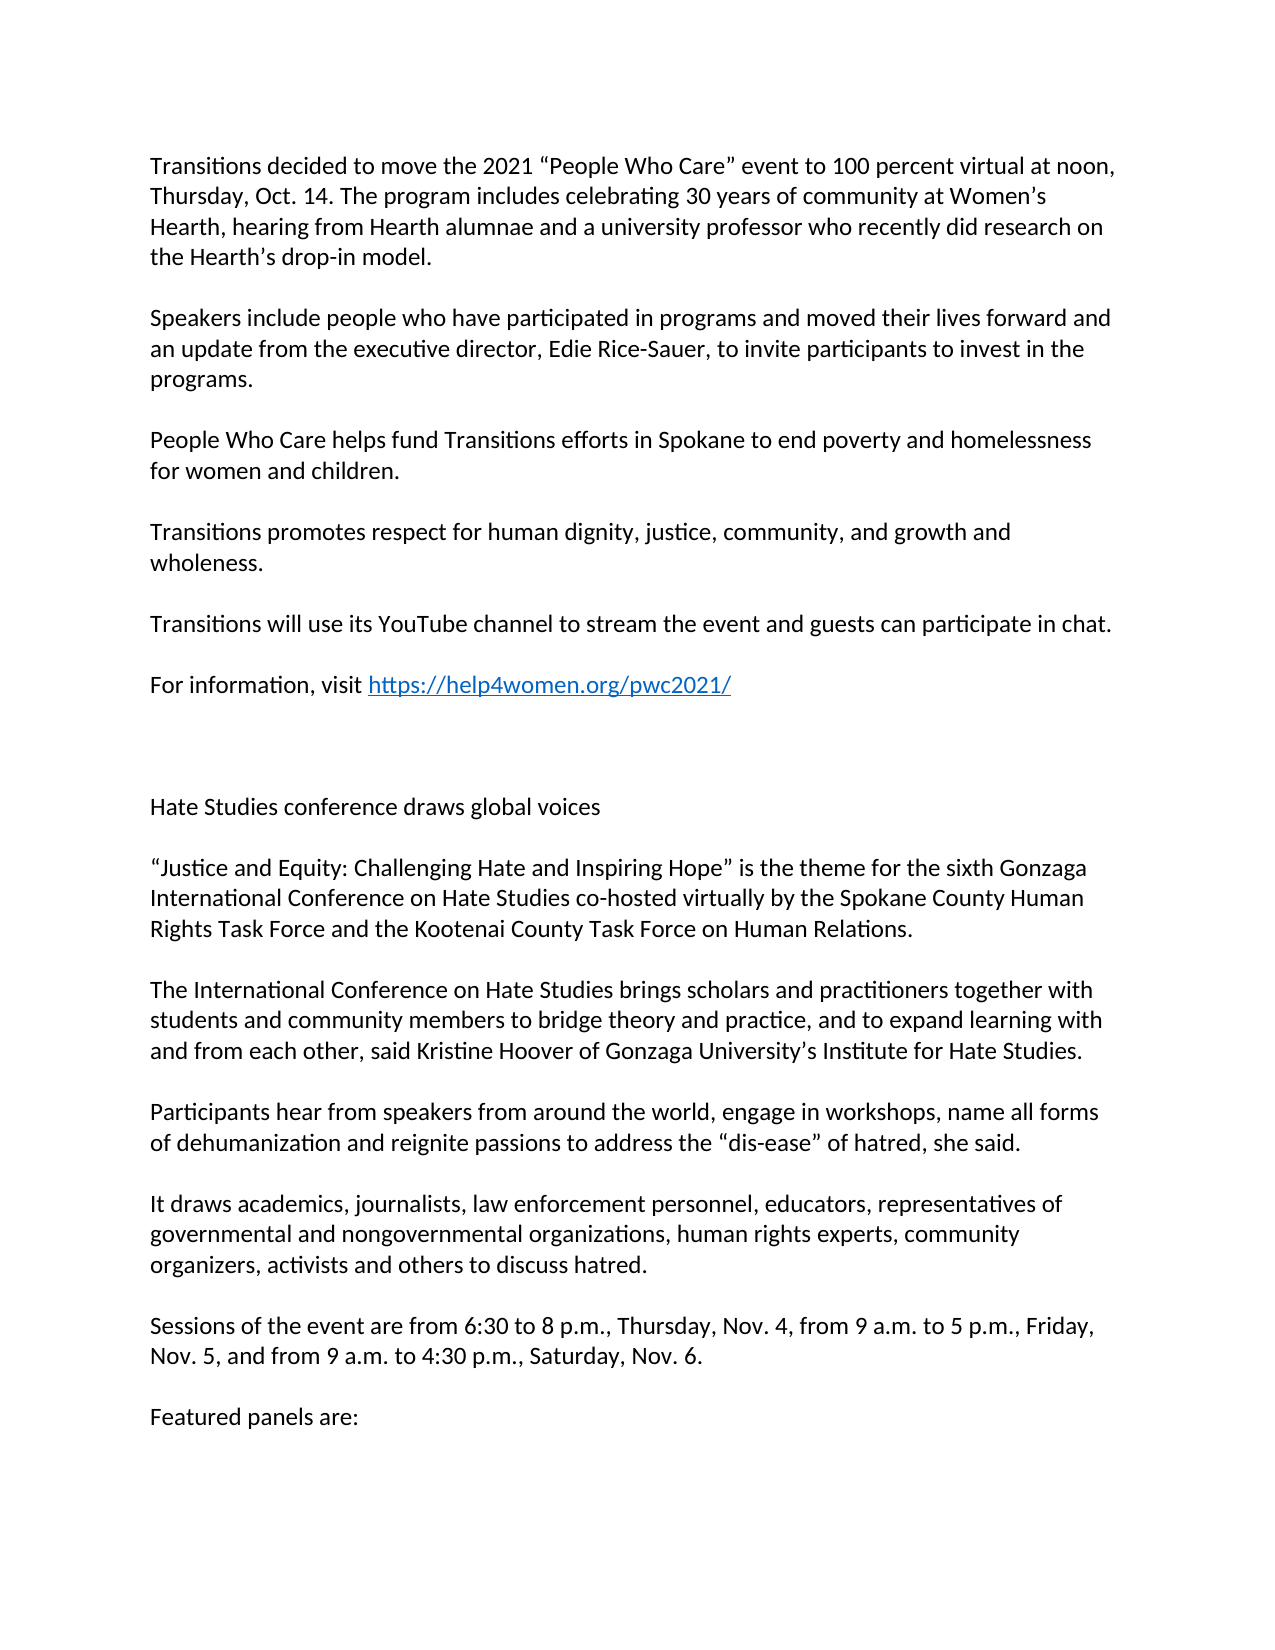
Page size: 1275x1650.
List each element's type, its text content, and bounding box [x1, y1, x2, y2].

text It draws academics, journalists, law enforcement personnel, educators, representatives of governmental and nongovernmental organizations, human rights experts, community organizers, activists and others to discuss hatred. [150, 1188, 1125, 1279]
text Transitions promotes respect for human dignity, justice, community, and growth and wholeness. [150, 516, 1125, 577]
text Hate Studies conference draws global voices [150, 791, 1125, 821]
text The International Conference on Hate Studies brings scholars and practitioners together with students and community members to bridge theory and practice, and to expand learning with and from each other, said Kristine Hoover of Gonzaga University’s Institute for Hate Studies. [150, 974, 1125, 1066]
text Sessions of the event are from 6:30 to 8 p.m., Thursday, Nov. 4, from 9 a.m. to 5 p.m., Friday, Nov. 5, and from 9 a.m. to 4:30 p.m., Saturday, Nov. 6. [150, 1310, 1125, 1371]
text People Who Care helps fund Transitions efforts in Spokane to end poverty and homelessness for women and children. [150, 425, 1125, 486]
text Featured panels are: [150, 1401, 1125, 1432]
text “Justice and Equity: Challenging Hate and Inspiring Hope” is the theme for the sixth Gonzaga International Conference on Hate Studies co-hosted virtually by the Spokane County Human Rights Task Force and the Kootenai County Task Force on Human Relations. [150, 852, 1125, 943]
text For information, visit https://help4women.org/pwc2021/ [150, 669, 1125, 699]
text Transitions decided to move the 2021 “People Who Care” event to 100 percent virtual at noon, Thursday, Oct. 14. The program includes celebrating 30 years of community at Women’s Hearth, hearing from Hearth alumnae and a university professor who recently did research on the Hearth’s drop-in model. [150, 150, 1125, 272]
text Participants hear from speakers from around the world, engage in workshops, name all forms of dehumanization and reignite passions to address the “dis-ease” of hatred, she said. [150, 1096, 1125, 1157]
text Speakers include people who have participated in programs and moved their lives forward and an update from the executive director, Edie Rice-Sauer, to invite participants to invest in the programs. [150, 303, 1125, 394]
text Transitions will use its YouTube channel to stream the event and guests can participate in chat. [150, 608, 1125, 638]
